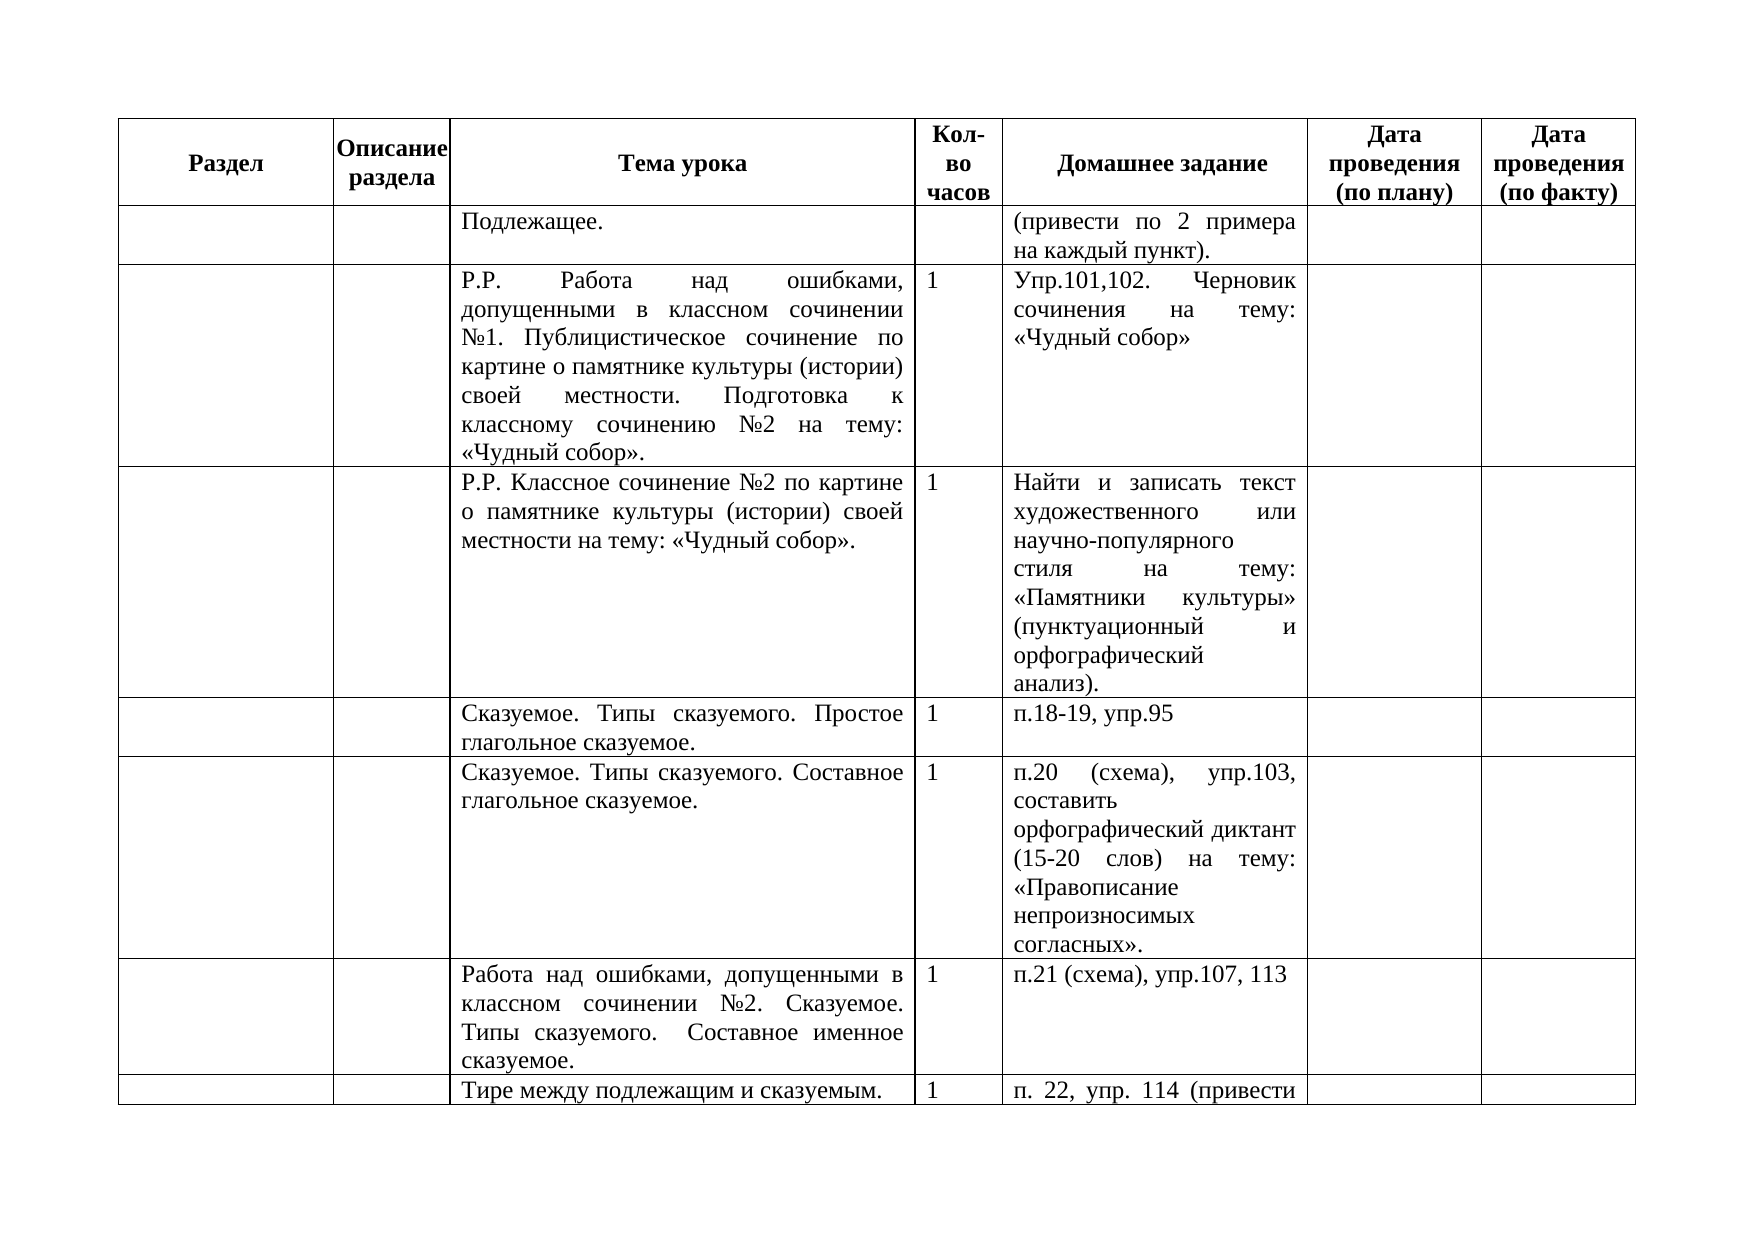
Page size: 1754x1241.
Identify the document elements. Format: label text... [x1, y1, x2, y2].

table_cell [1308, 467, 1481, 697]
table_cell Р.Р. Классное сочинение №2 по картине о памятнике культуры (истории) своей местности на тему: «Чудный собор». [451, 467, 914, 697]
table_cell п.18-19, упр.95 [1003, 698, 1307, 756]
table_cell [334, 757, 449, 958]
table_cell [334, 1075, 449, 1104]
table_cell [119, 467, 333, 697]
table_cell 1 [916, 206, 1002, 264]
table_cell [1308, 1075, 1481, 1104]
table_cell [334, 467, 449, 697]
table_cell 1 [916, 698, 1002, 756]
table_cell 1 [916, 757, 1002, 958]
table_cell п.21 (схема), упр.107, 113 [1003, 959, 1307, 1074]
table_header Тема урока [451, 119, 914, 205]
table_cell [1308, 698, 1481, 756]
table_cell [334, 698, 449, 756]
table_cell [1482, 467, 1635, 697]
table_cell [1308, 206, 1481, 264]
table_cell [119, 1075, 333, 1104]
table_cell Сказуемое. Типы сказуемого. Составное глагольное сказуемое. [451, 757, 914, 958]
table_cell [1482, 265, 1635, 466]
table_header Домашнее задание [1003, 119, 1307, 205]
table_cell [119, 206, 333, 264]
table_cell [1308, 265, 1481, 466]
table_cell 1 [916, 467, 1002, 697]
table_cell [451, 206, 914, 264]
table_cell 1 [916, 1075, 1002, 1104]
table_cell Найти и записать текст художественного или научно-популярного стиля на тему: «Памятники культуры» (пунктуационный и орфографический анализ). [1003, 467, 1307, 697]
table_cell [334, 265, 449, 466]
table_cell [1003, 206, 1307, 264]
table_cell Сказуемое. Типы сказуемого. Простое глагольное сказуемое. [451, 698, 914, 756]
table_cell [1003, 1075, 1307, 1104]
table_cell [1308, 757, 1481, 958]
table_cell Работа над ошибками, допущенными в классном сочинении №2. Сказуемое. Типы сказуемого. Составное именное сказуемое. [451, 959, 914, 1074]
table_cell 1 [916, 959, 1002, 1074]
table_cell 1 [916, 265, 1002, 466]
table_header Раздел [119, 119, 333, 205]
table_cell [119, 959, 333, 1074]
table_header Описание раздела [334, 119, 449, 205]
table_cell [119, 757, 333, 958]
table_cell [1482, 959, 1635, 1074]
table_cell [1308, 959, 1481, 1074]
table_cell [1482, 1075, 1635, 1104]
table_header Дата проведения (по факту) [1482, 119, 1635, 205]
table_cell [1482, 757, 1635, 958]
table_cell Тире между подлежащим и сказуемым. [451, 1075, 914, 1104]
table_header Кол-во часов [916, 119, 1002, 205]
table_cell [119, 698, 333, 756]
table_cell п.20 (схема), упр.103, составить орфографический диктант (15-20 слов) на тему: «Правописание непроизносимых согласных». [1003, 757, 1307, 958]
table_cell [1482, 698, 1635, 756]
table_cell Р.Р. Работа над ошибками, допущенными в классном сочинении №1. Публицистическое сочинение по картине о памятнике культуры (истории) своей местности. Подготовка к классному сочинению №2 на тему: «Чудный собор». [451, 265, 914, 466]
table_header Дата проведения (по плану) [1308, 119, 1481, 205]
table_cell [334, 206, 449, 264]
table_cell [1482, 206, 1635, 264]
table_cell Упр.101,102. Черновик сочинения на тему: «Чудный собор» [1003, 265, 1307, 466]
table_cell [334, 959, 449, 1074]
table_cell [119, 265, 333, 466]
